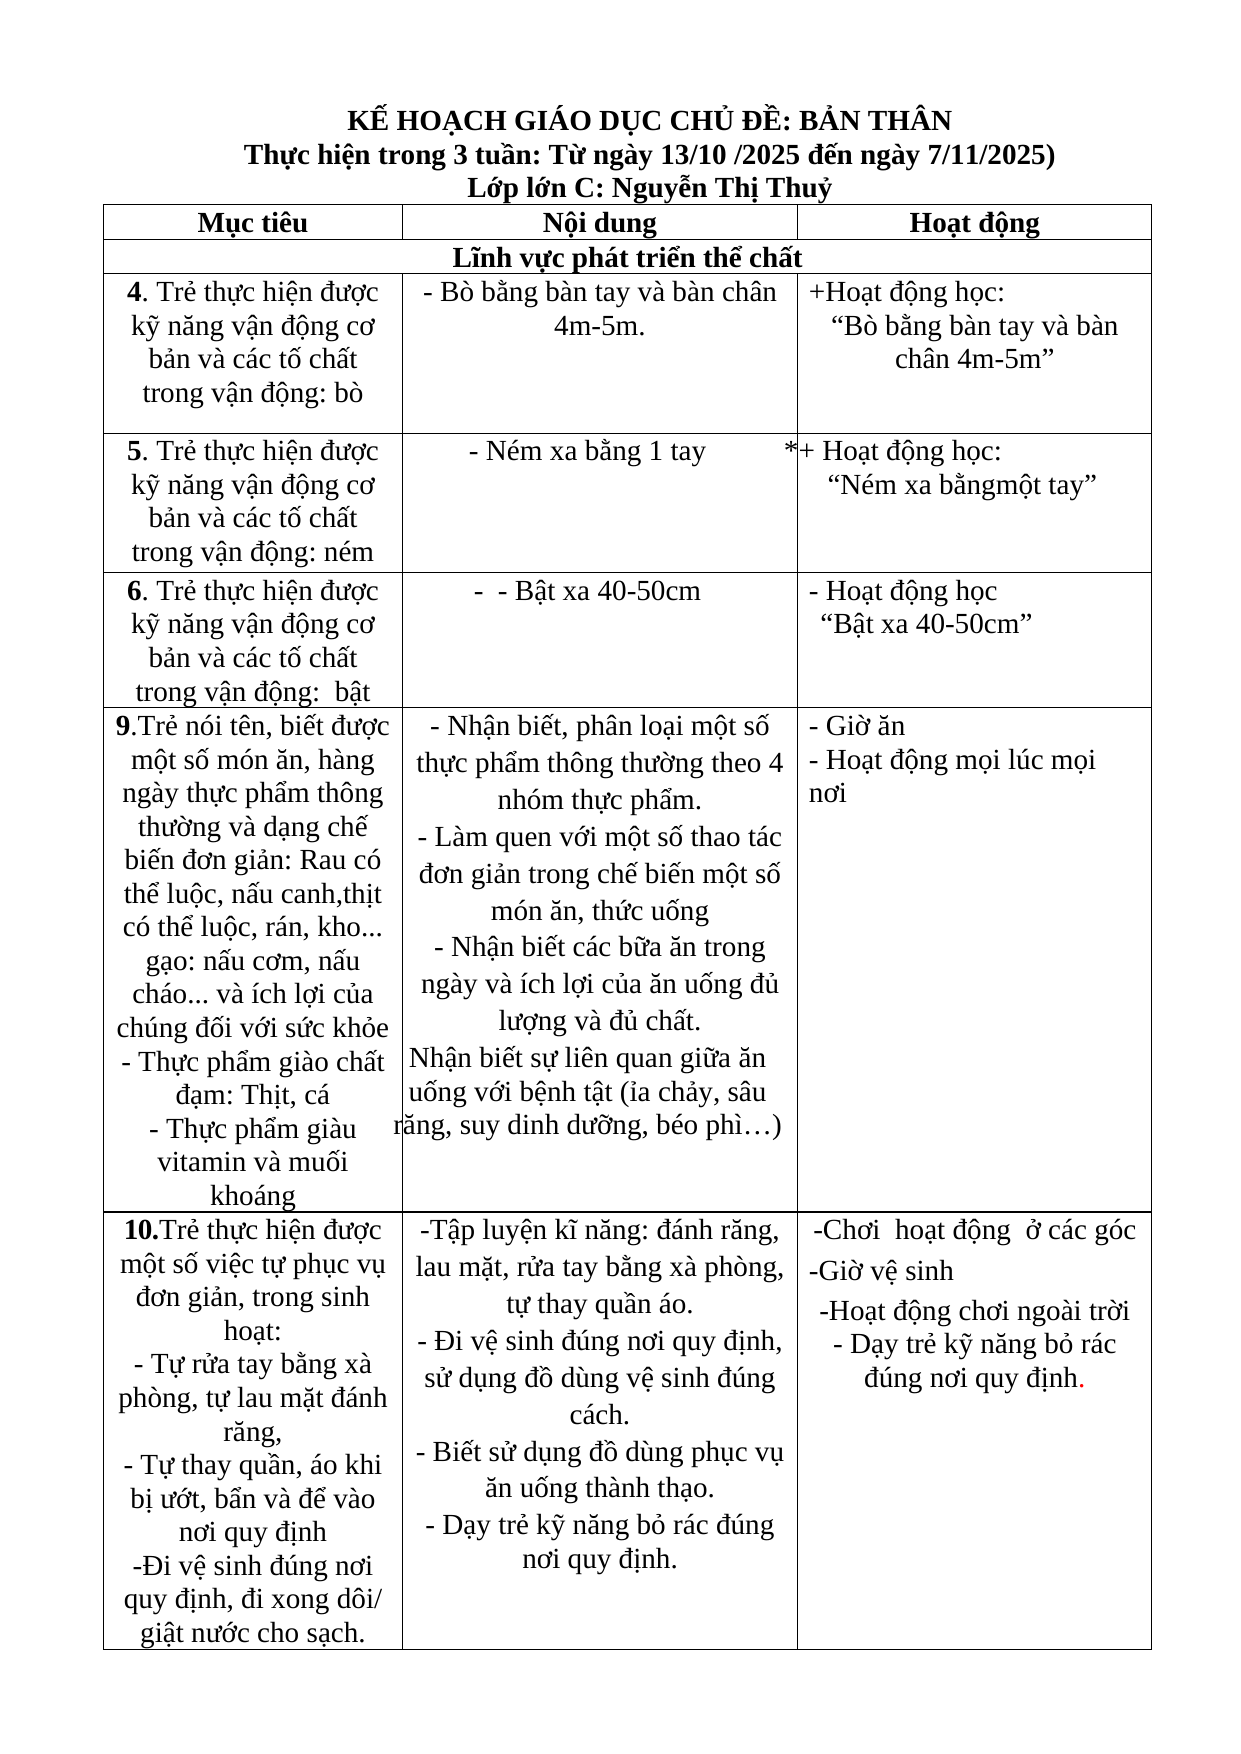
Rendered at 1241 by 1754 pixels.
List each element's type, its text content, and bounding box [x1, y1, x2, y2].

text Lớp lớn C: Nguyễn Thị Thuỷ [177, 171, 1122, 204]
table_header Hoạt động [798, 205, 1151, 239]
table_header Mục tiêu [104, 205, 402, 239]
table_cell 5. Trẻ thực hiện được kỹ năng vận động cơ bản và các tố chất trong vận động: ném [104, 434, 402, 572]
table_cell 6. Trẻ thực hiện được kỹ năng vận động cơ bản và các tố chất trong vận động: bật [104, 573, 402, 707]
text Thực hiện trong 3 tuần: Từ ngày 13/10 /2025 đến ngày 7/11/2025) [177, 137, 1122, 171]
table_cell *+ Hoạt động học: “Ném xa bằngmột tay” [798, 434, 1151, 572]
table_header Nội dung [403, 205, 797, 239]
table_cell - Hoạt động học “Bật xa 40-50cm” [798, 573, 1151, 707]
table_cell 4. Trẻ thực hiện được kỹ năng vận động cơ bản và các tố chất trong vận động: bò [104, 274, 402, 432]
table_cell - - Bật xa 40-50cm [403, 573, 797, 707]
table_cell - Giờ ăn - Hoạt động mọi lúc mọi nơi [798, 708, 1151, 1211]
table_cell +Hoạt động học: “Bò bằng bàn tay và bàn chân 4m-5m” [798, 274, 1151, 432]
table_cell Lĩnh vực phát triển thể chất [104, 240, 1151, 273]
table_cell 9.Trẻ nói tên, biết được một số món ăn, hàng ngày thực phẩm thông thường và dạng chế biến đơn giản: Rau có thể luộc, nấu canh,thịt có thể luộc, rán, kho... gạo: nấu cơm, nấu cháo... và ích lợi của chúng đối với sức khỏe - Thực phẩm giào chất đạm: Thịt, cá - Thực phẩm giàu vitamin và muối khoáng [104, 708, 402, 1211]
text KẾ HOẠCH GIÁO DỤC CHỦ ĐỀ: BẢN THÂN [177, 103, 1122, 137]
table_cell - Ném xa bằng 1 tay [403, 434, 797, 572]
table_cell 10.Trẻ thực hiện được một số việc tự phục vụ đơn giản, trong sinh hoạt: - Tự rửa tay bằng xà phòng, tự lau mặt đánh răng, - Tự thay quần, áo khi bị ướt, bẩn và để vào nơi quy định -Đi vệ sinh đúng nơi quy định, đi xong dôi/ giật nước cho sạch. [104, 1213, 402, 1648]
table_cell - Nhận biết, phân loại một số thực phẩm thông thường theo 4 nhóm thực phẩm. - Làm quen với một số thao tác đơn giản trong chế biến một số món ăn, thức uống - Nhận biết các bữa ăn trong ngày và ích lợi của ăn uống đủ lượng và đủ chất. Nhận biết sự liên quan giữa ăn uống với bệnh tật (ỉa chảy, sâu răng, suy dinh dưỡng, béo phì…) [403, 708, 797, 1211]
table_cell -Tập luyện kĩ năng: đánh răng, lau mặt, rửa tay bằng xà phòng, tự thay quần áo. - Đi vệ sinh đúng nơi quy định, sử dụng đồ dùng vệ sinh đúng cách. - Biết sử dụng đồ dùng phục vụ ăn uống thành thạo. - Dạy trẻ kỹ năng bỏ rác đúng nơi quy định. [403, 1213, 797, 1648]
table_cell -Chơi hoạt động ở các góc -Giờ vệ sinh -Hoạt động chơi ngoài trời - Dạy trẻ kỹ năng bỏ rác đúng nơi quy định. [798, 1213, 1151, 1648]
table_cell - Bò bằng bàn tay và bàn chân 4m-5m. [403, 274, 797, 432]
